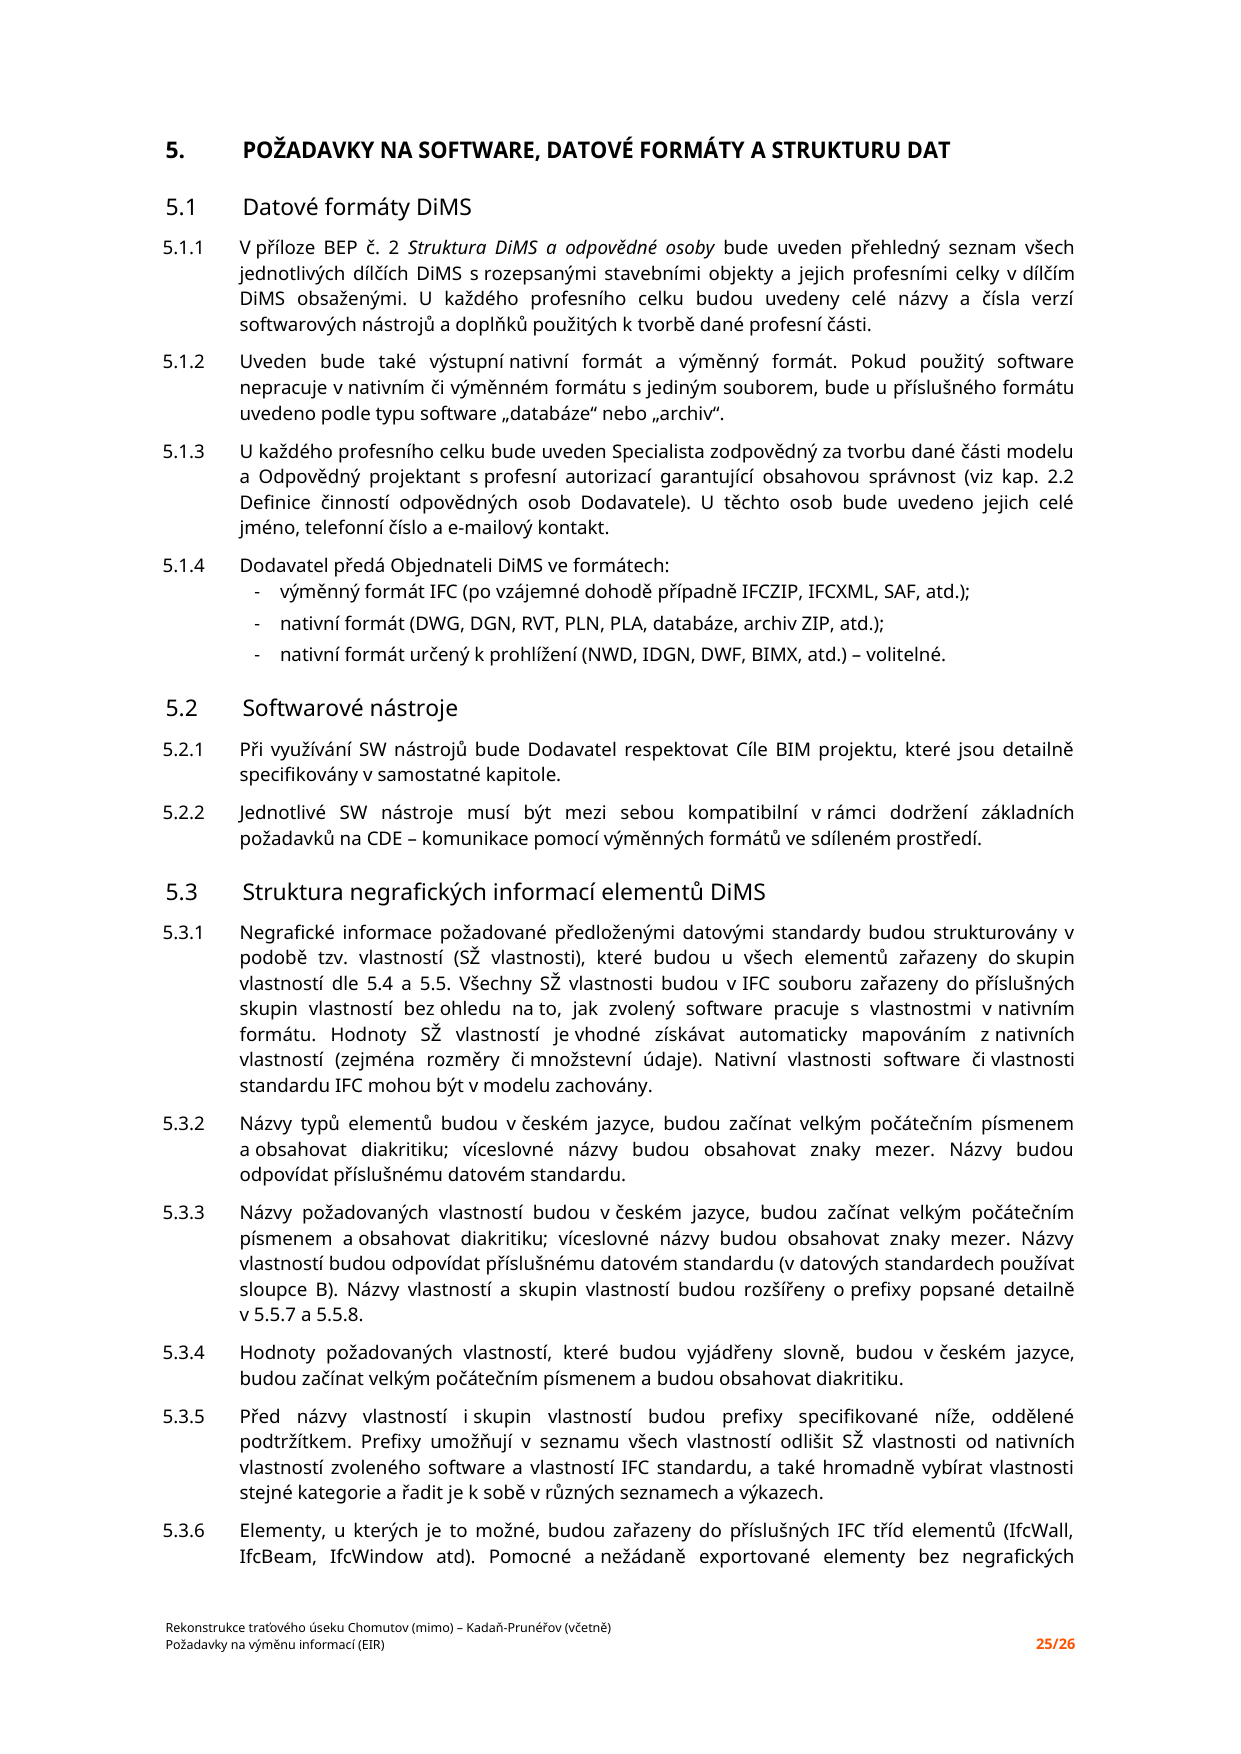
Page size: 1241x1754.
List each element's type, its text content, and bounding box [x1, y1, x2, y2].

text Dodavatel předá Objednateli DiMS ve formátech: [162, 552, 1075, 578]
text Názvy požadovaných vlastností budou v českém jazyce, budou začínat velkým počátečním písmenem a obsahovat diakritiku; víceslovné názvy budou obsahovat znaky mezer. Názvy vlastností budou odpovídat příslušnému datovém standardu (v datových standardech používat sloupce B). Názvy vlastností a skupin vlastností budou rozšířeny o prefixy popsané detailně v 5.5.7 a 5.5.8. [162, 1199, 1075, 1327]
text Hodnoty požadovaných vlastností, které budou vyjádřeny slovně, budou v českém jazyce, budou začínat velkým počátečním písmenem a budou obsahovat diakritiku. [162, 1339, 1075, 1391]
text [162, 1518, 1075, 1569]
list nativní formát (DWG, DGN, RVT, PLN, PLA, databáze, archiv ZIP, atd.); [254, 610, 1075, 635]
text Uveden bude také výstupní nativní formát a výměnný formát. Pokud použitý software nepracuje v nativním či výměnném formátu s jediným souborem, bude u příslušného formátu uvedeno podle typu software „databáze“ nebo „archiv“. [162, 349, 1075, 425]
text Názvy typů elementů budou v českém jazyce, budou začínat velkým počátečním písmenem a obsahovat diakritiku; víceslovné názvy budou obsahovat znaky mezer. Názvy budou odpovídat příslušnému datovém standardu. [162, 1110, 1075, 1187]
text V příloze BEP č. 2 Struktura DiMS a odpovědné osoby bude uveden přehledný seznam všech jednotlivých dílčích DiMS s rozepsanými stavebními objekty a jejich profesními celky v dílčím DiMS obsaženými. U každého profesního celku budou uvedeny celé názvy a čísla verzí softwarových nástrojů a doplňků použitých k tvorbě dané profesní části. [162, 234, 1075, 336]
text Při využívání SW nástrojů bude Dodavatel respektovat Cíle BIM projektu, které jsou detailně specifikovány v samostatné kapitole. [162, 736, 1075, 787]
text Požadavky na software, datové formáty a strukturu dat [165, 134, 1075, 166]
text Negrafické informace požadované předloženými datovými standardy budou strukturovány v podobě tzv. vlastností (SŽ vlastnosti), které budou u všech elementů zařazeny do skupin vlastností dle 5.4 a 5.5. Všechny SŽ vlastnosti budou v IFC souboru zařazeny do příslušných skupin vlastností bez ohledu na to, jak zvolený software pracuje s vlastnostmi v nativním formátu. Hodnoty SŽ vlastností je vhodné získávat automaticky mapováním z nativních vlastností (zejména rozměry či množstevní údaje). Nativní vlastnosti software či vlastnosti standardu IFC mohou být v modelu zachovány. [162, 919, 1075, 1098]
list výměnný formát IFC (po vzájemné dohodě případně IFCZIP, IFCXML, SAF, atd.); [254, 578, 1075, 603]
text Před názvy vlastností i skupin vlastností budou prefixy specifikované níže, oddělené podtržítkem. Prefixy umožňují v seznamu všech vlastností odlišit SŽ vlastnosti od nativních vlastností zvoleného software a vlastností IFC standardu, a také hromadně vybírat vlastnosti stejné kategorie a řadit je k sobě v různých seznamech a výkazech. [162, 1403, 1075, 1505]
text Jednotlivé SW nástroje musí být mezi sebou kompatibilní v rámci dodržení základních požadavků na CDE – komunikace pomocí výměnných formátů ve sdíleném prostředí. [162, 799, 1075, 850]
text U každého profesního celku bude uveden Specialista zodpovědný za tvorbu dané části modelu a Odpovědný projektant s profesní autorizací garantující obsahovou správnost (viz kap. 2.2 Definice činností odpovědných osob Dodavatele). U těchto osob bude uvedeno jejich celé jméno, telefonní číslo a e-mailový kontakt. [162, 438, 1075, 540]
text Datové formáty DiMS [165, 191, 1075, 222]
list nativní formát určený k prohlížení (NWD, IDGN, DWF, BIMX, atd.) – volitelné. [254, 642, 1075, 667]
text Softwarové nástroje [165, 692, 1075, 723]
text Struktura negrafických informací elementů DiMS [165, 875, 1075, 907]
